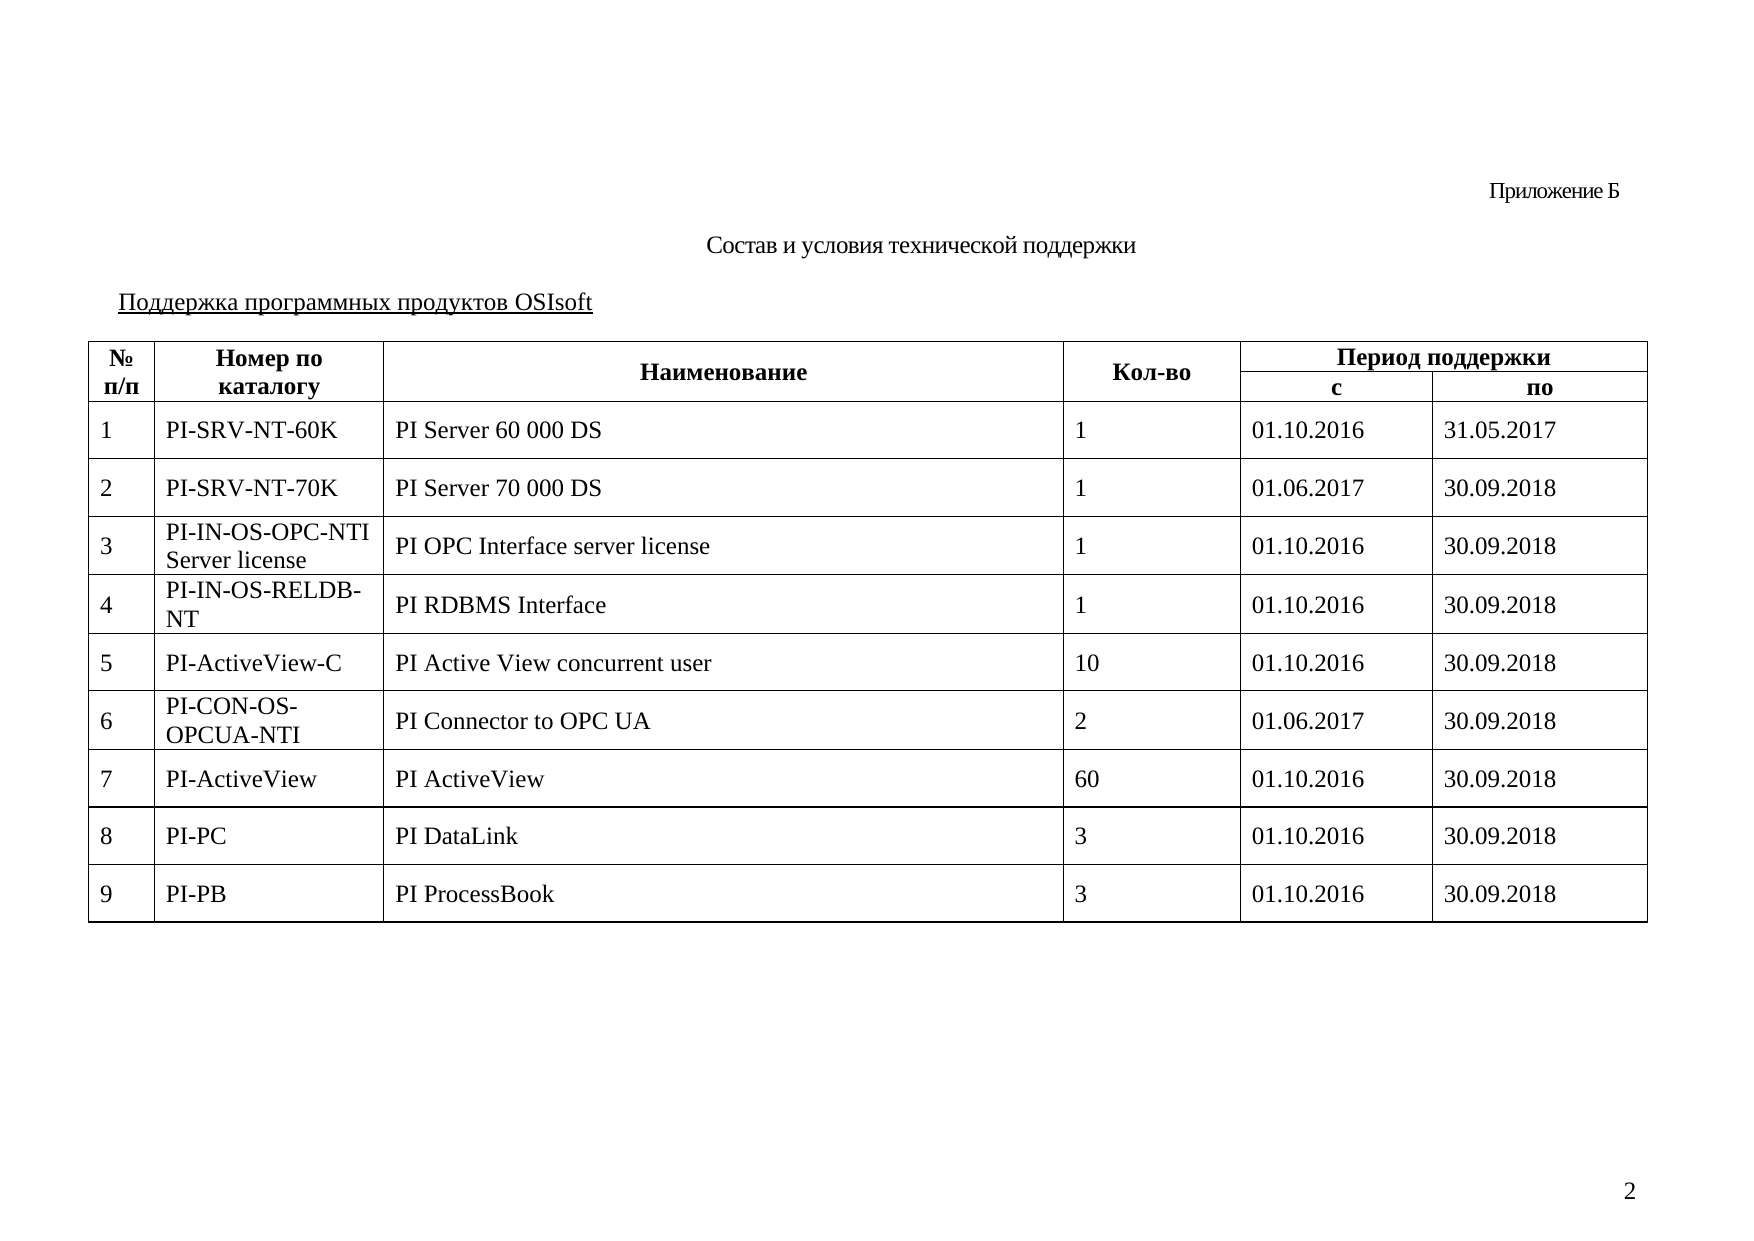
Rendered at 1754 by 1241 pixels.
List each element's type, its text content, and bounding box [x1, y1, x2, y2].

table_cell 1 [1064, 402, 1240, 458]
table_cell PI Active View concurrent user [384, 634, 1063, 690]
table_cell 30.09.2018 [1433, 459, 1647, 516]
table_cell PI-SRV-NT-70K [155, 459, 383, 516]
table_cell 01.10.2016 [1241, 808, 1432, 864]
table_cell 30.09.2018 [1433, 808, 1647, 864]
table_cell 7 [89, 750, 154, 806]
table_cell PI Server 70 000 DS [384, 459, 1063, 516]
table_cell 01.10.2016 [1241, 575, 1432, 633]
table_cell 60 [1064, 750, 1240, 806]
table_cell 10 [1064, 634, 1240, 690]
table_cell PI-IN-OS-RELDB-NT [155, 575, 383, 633]
table_cell PI-ActiveView-C [155, 634, 383, 690]
table_cell 8 [89, 808, 154, 864]
table_cell 2 [89, 459, 154, 516]
table_cell PI-CON-OS-OPCUA-NTI [155, 691, 383, 749]
table_cell PI OPC Interface server license [384, 517, 1063, 574]
table_cell PI-PC [155, 808, 383, 864]
table_cell 3 [1064, 808, 1240, 864]
table_cell 6 [89, 691, 154, 749]
table_cell по [1433, 372, 1647, 401]
table_cell PI ActiveView [384, 750, 1063, 806]
table_cell PI DataLink [384, 808, 1063, 864]
table_cell 30.09.2018 [1433, 865, 1647, 921]
table_cell 30.09.2018 [1433, 750, 1647, 806]
table_header № п/п [89, 342, 154, 401]
table_cell 3 [1064, 865, 1240, 921]
table_header Номер по каталогу [155, 342, 383, 401]
text Состав и условия технической поддержки [222, 230, 1621, 259]
table_cell 1 [1064, 575, 1240, 633]
text Приложение Б [222, 177, 1621, 203]
table_cell 01.10.2016 [1241, 402, 1432, 458]
table_cell 2 [1064, 691, 1240, 749]
table_cell 30.09.2018 [1433, 634, 1647, 690]
table_header Период поддержки [1241, 342, 1647, 371]
table_cell 01.10.2016 [1241, 634, 1432, 690]
table_cell PI-PB [155, 865, 383, 921]
table_cell PI RDBMS Interface [384, 575, 1063, 633]
table_cell 1 [1064, 517, 1240, 574]
table_cell PI-SRV-NT-60K [155, 402, 383, 458]
table_cell 4 [89, 575, 154, 633]
table_cell с [1241, 372, 1432, 401]
table_cell 1 [89, 402, 154, 458]
table_cell 01.10.2016 [1241, 865, 1432, 921]
table_cell 3 [89, 517, 154, 574]
table_cell 31.05.2017 [1433, 402, 1647, 458]
table_cell 5 [89, 634, 154, 690]
table_cell 01.10.2016 [1241, 517, 1432, 574]
table_cell 01.06.2017 [1241, 691, 1432, 749]
table_header Наименование [384, 342, 1063, 401]
table_cell PI ProcessBook [384, 865, 1063, 921]
table_cell 9 [89, 865, 154, 921]
table_cell 01.10.2016 [1241, 750, 1432, 806]
table_cell 01.06.2017 [1241, 459, 1432, 516]
table_cell 30.09.2018 [1433, 691, 1647, 749]
table_cell PI-ActiveView [155, 750, 383, 806]
table_cell PI-IN-OS-OPC-NTI Server license [155, 517, 383, 574]
table_header Кол-во [1064, 342, 1240, 401]
table_cell PI Server 60 000 DS [384, 402, 1063, 458]
table_cell 30.09.2018 [1433, 575, 1647, 633]
table_cell 30.09.2018 [1433, 517, 1647, 574]
table_cell 1 [1064, 459, 1240, 516]
table_cell PI Connector to OPC UA [384, 691, 1063, 749]
text Поддержка программных продуктов OSIsoft [118, 287, 1609, 316]
